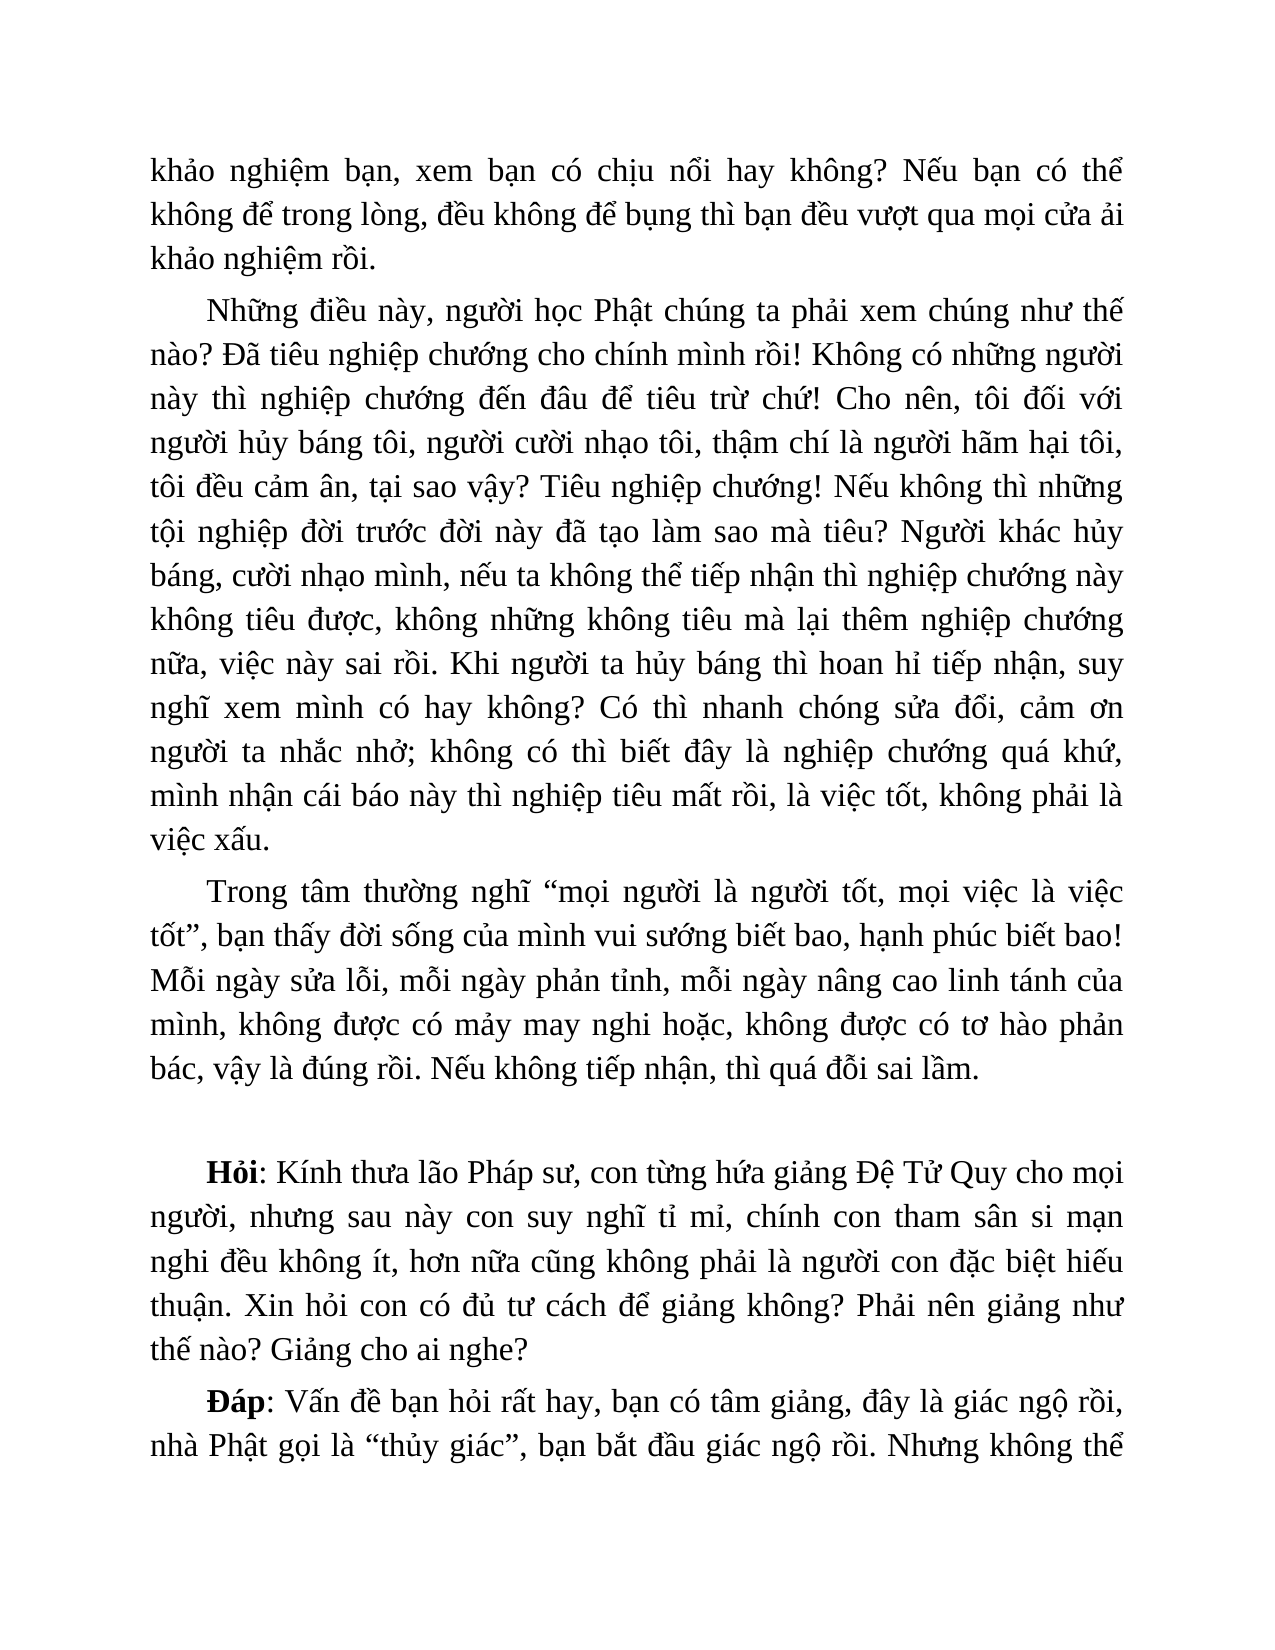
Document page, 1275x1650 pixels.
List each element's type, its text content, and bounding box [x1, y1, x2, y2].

text Hỏi: Kính thưa lão Pháp sư, con từng hứa giảng Đệ Tử Quy cho mọi người, nhưng sau này con suy nghĩ tỉ mỉ, chính con tham sân si mạn nghi đều không ít, hơn nữa cũng không phải là người con đặc biệt hiếu thuận. Xin hỏi con có đủ tư cách để giảng không? Phải nên giảng như thế nào? Giảng cho ai nghe? [150, 1153, 1125, 1367]
text Những điều này, người học Phật chúng ta phải xem chúng như thế nào? Đã tiêu nghiệp chướng cho chính mình rồi! Không có những người này thì nghiệp chướng đến đâu để tiêu trừ chứ! Cho nên, tôi đối với người hủy báng tôi, người cười nhạo tôi, thậm chí là người hãm hại tôi, tôi đều cảm ân, tại sao vậy? Tiêu nghiệp chướng! Nếu không thì những tội nghiệp đời trước đời này đã tạo làm sao mà tiêu? Người khác hủy báng, cười nhạo mình, nếu ta không thể tiếp nhận thì nghiệp chướng này không tiêu được, không những không tiêu mà lại thêm nghiệp chướng nữa, việc này sai rồi. Khi người ta hủy báng thì hoan hỉ tiếp nhận, suy nghĩ xem mình có hay không? Có thì nhanh chóng sửa đổi, cảm ơn người ta nhắc nhở; không có thì biết đây là nghiệp chướng quá khứ, mình nhận cái báo này thì nghiệp tiêu mất rồi, là việc tốt, không phải là việc xấu. [150, 291, 1125, 858]
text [150, 150, 1125, 276]
text Trong tâm thường nghĩ “mọi người là người tốt, mọi việc là việc tốt”, bạn thấy đời sống của mình vui sướng biết bao, hạnh phúc biết bao! Mỗi ngày sửa lỗi, mỗi ngày phản tỉnh, mỗi ngày nâng cao linh tánh của mình, không được có mảy may nghi hoặc, không được có tơ hào phản bác, vậy là đúng rồi. Nếu không tiếp nhận, thì quá đỗi sai lầm. [150, 872, 1125, 1086]
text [150, 1381, 1125, 1464]
